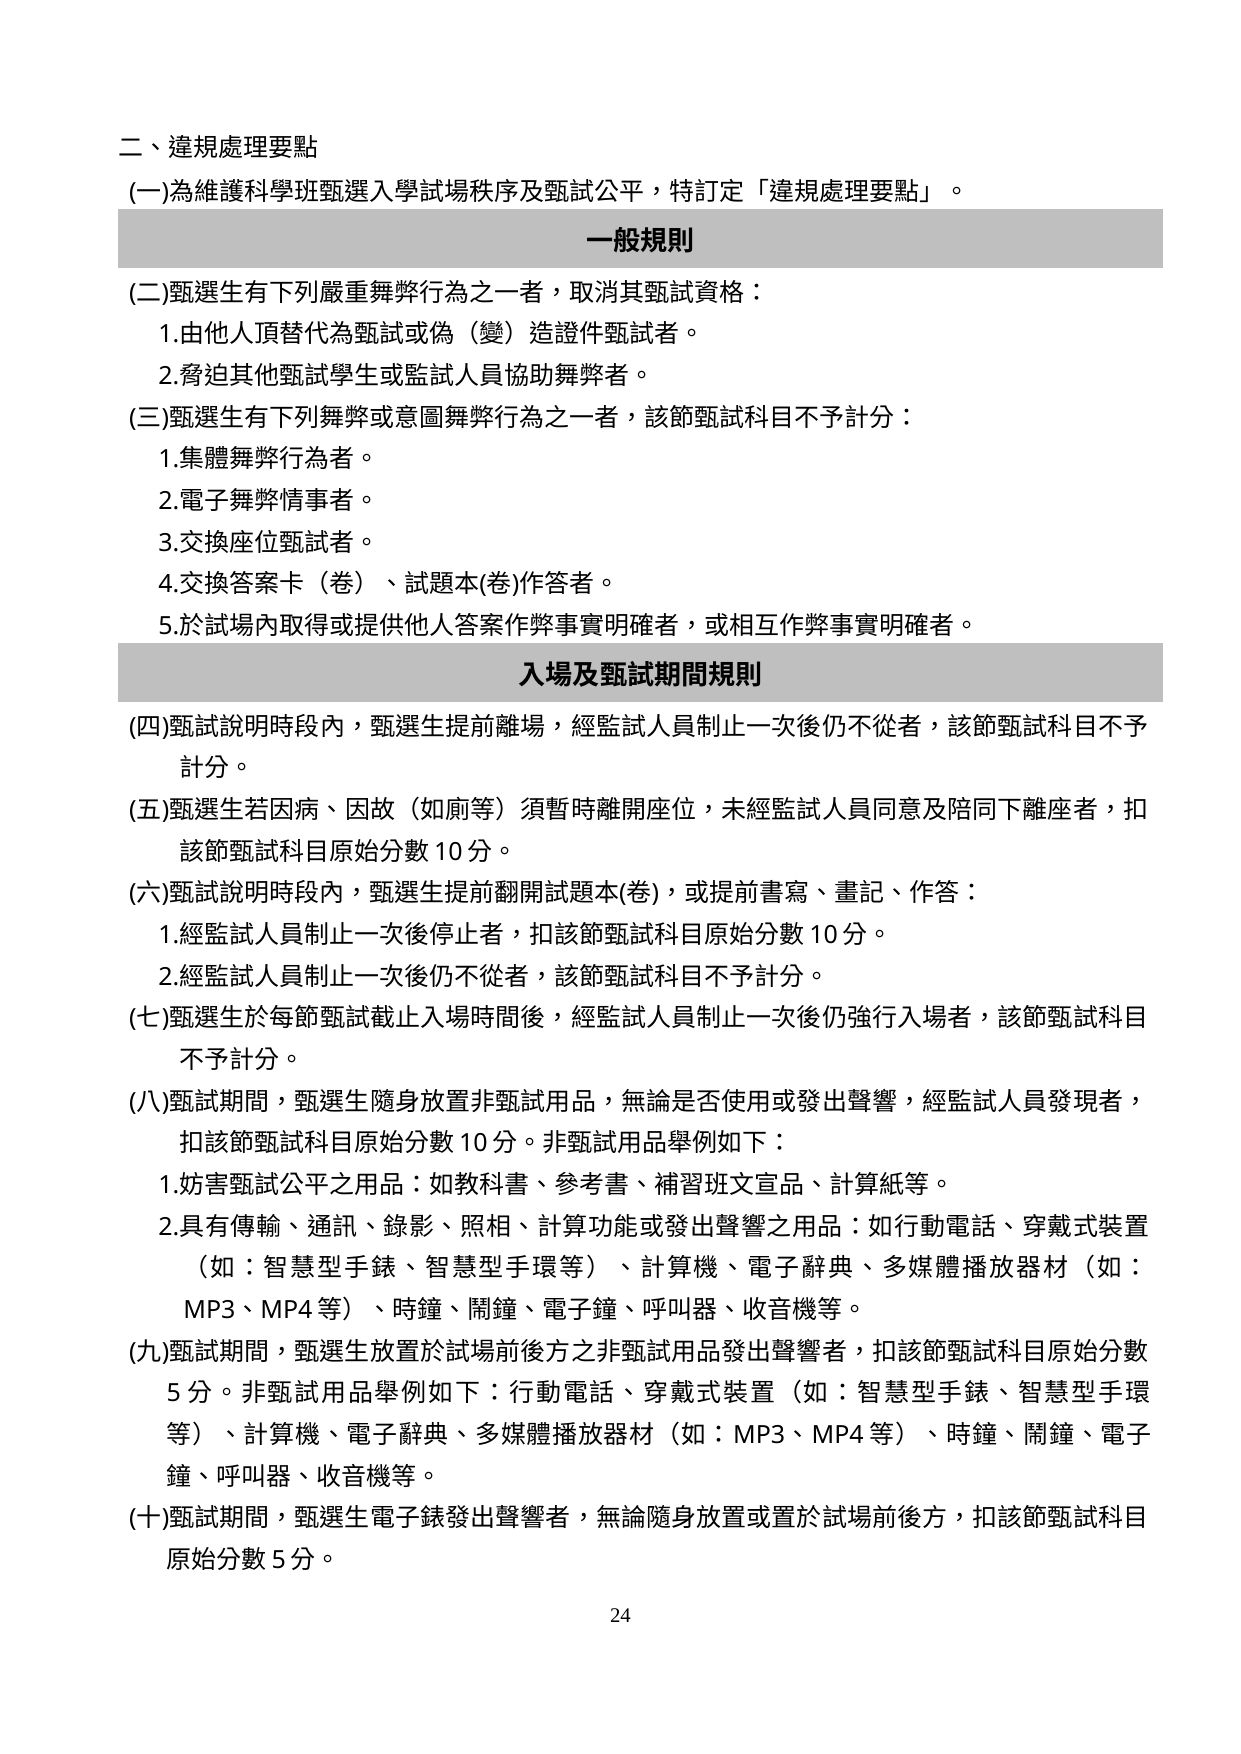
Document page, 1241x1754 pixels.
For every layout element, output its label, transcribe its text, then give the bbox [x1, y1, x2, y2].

table_cell (五)甄選生若因病、因故（如廁等）須暫時離開座位，未經監試人員同意及陪同下離座者，扣該節甄試科目原始分數10分。 [118, 785, 1163, 868]
text 二、違規處理要點 [118, 124, 1122, 167]
table_cell (九)甄試期間，甄選生放置於試場前後方之非甄試用品發出聲響者，扣該節甄試科目原始分數5分。非甄試用品舉例如下：行動電話、穿戴式裝置（如：智慧型手錶、智慧型手環等）、計算機、電子辭典、多媒體播放器材（如：MP3、MP4等）、時鐘、鬧鐘、電子鐘、呼叫器、收音機等。 [118, 1327, 1163, 1493]
table_cell (四)甄試說明時段內，甄選生提前離場，經監試人員制止一次後仍不從者，該節甄試科目不予計分。 [118, 702, 1163, 785]
table_cell 入場及甄試期間規則 [118, 643, 1163, 702]
table_cell (八)甄試期間，甄選生隨身放置非甄試用品，無論是否使用或發出聲響，經監試人員發現者，扣該節甄試科目原始分數10分。非甄試用品舉例如下： 1.妨害甄試公平之用品：如教科書、參考書、補習班文宣品、計算紙等。 2.具有傳輸、通訊、錄影、照相、計算功能或發出聲響之用品：如行動電話、穿戴式裝置（如：智慧型手錶、智慧型手環等）、計算機、電子辭典、多媒體播放器材（如：MP3、MP4等）、時鐘、鬧鐘、電子鐘、呼叫器、收音機等。 [118, 1077, 1163, 1327]
table_cell 一般規則 [118, 209, 1163, 268]
table_cell (二)甄選生有下列嚴重舞弊行為之一者，取消其甄試資格： 1.由他人頂替代為甄試或偽（變）造證件甄試者。 2.脅迫其他甄試學生或監試人員協助舞弊者。 [118, 268, 1163, 393]
table_cell (三)甄選生有下列舞弊或意圖舞弊行為之一者，該節甄試科目不予計分： 1.集體舞弊行為者。 2.電子舞弊情事者。 3.交換座位甄試者。 4.交換答案卡（卷）、試題本(卷)作答者。 5.於試場內取得或提供他人答案作弊事實明確者，或相互作弊事實明確者。 [118, 393, 1163, 643]
table_cell (十)甄試期間，甄選生電子錶發出聲響者，無論隨身放置或置於試場前後方，扣該節甄試科目原始分數5分。 [118, 1494, 1163, 1577]
table_cell (七)甄選生於每節甄試截止入場時間後，經監試人員制止一次後仍強行入場者，該節甄試科目不予計分。 [118, 994, 1163, 1077]
table_cell (六)甄試說明時段內，甄選生提前翻開試題本(卷)，或提前書寫、畫記、作答： 1.經監試人員制止一次後停止者，扣該節甄試科目原始分數10分。 2.經監試人員制止一次後仍不從者，該節甄試科目不予計分。 [118, 869, 1163, 993]
table_header (一)為維護科學班甄選入學試場秩序及甄試公平，特訂定「違規處理要點」。 [118, 167, 1163, 209]
